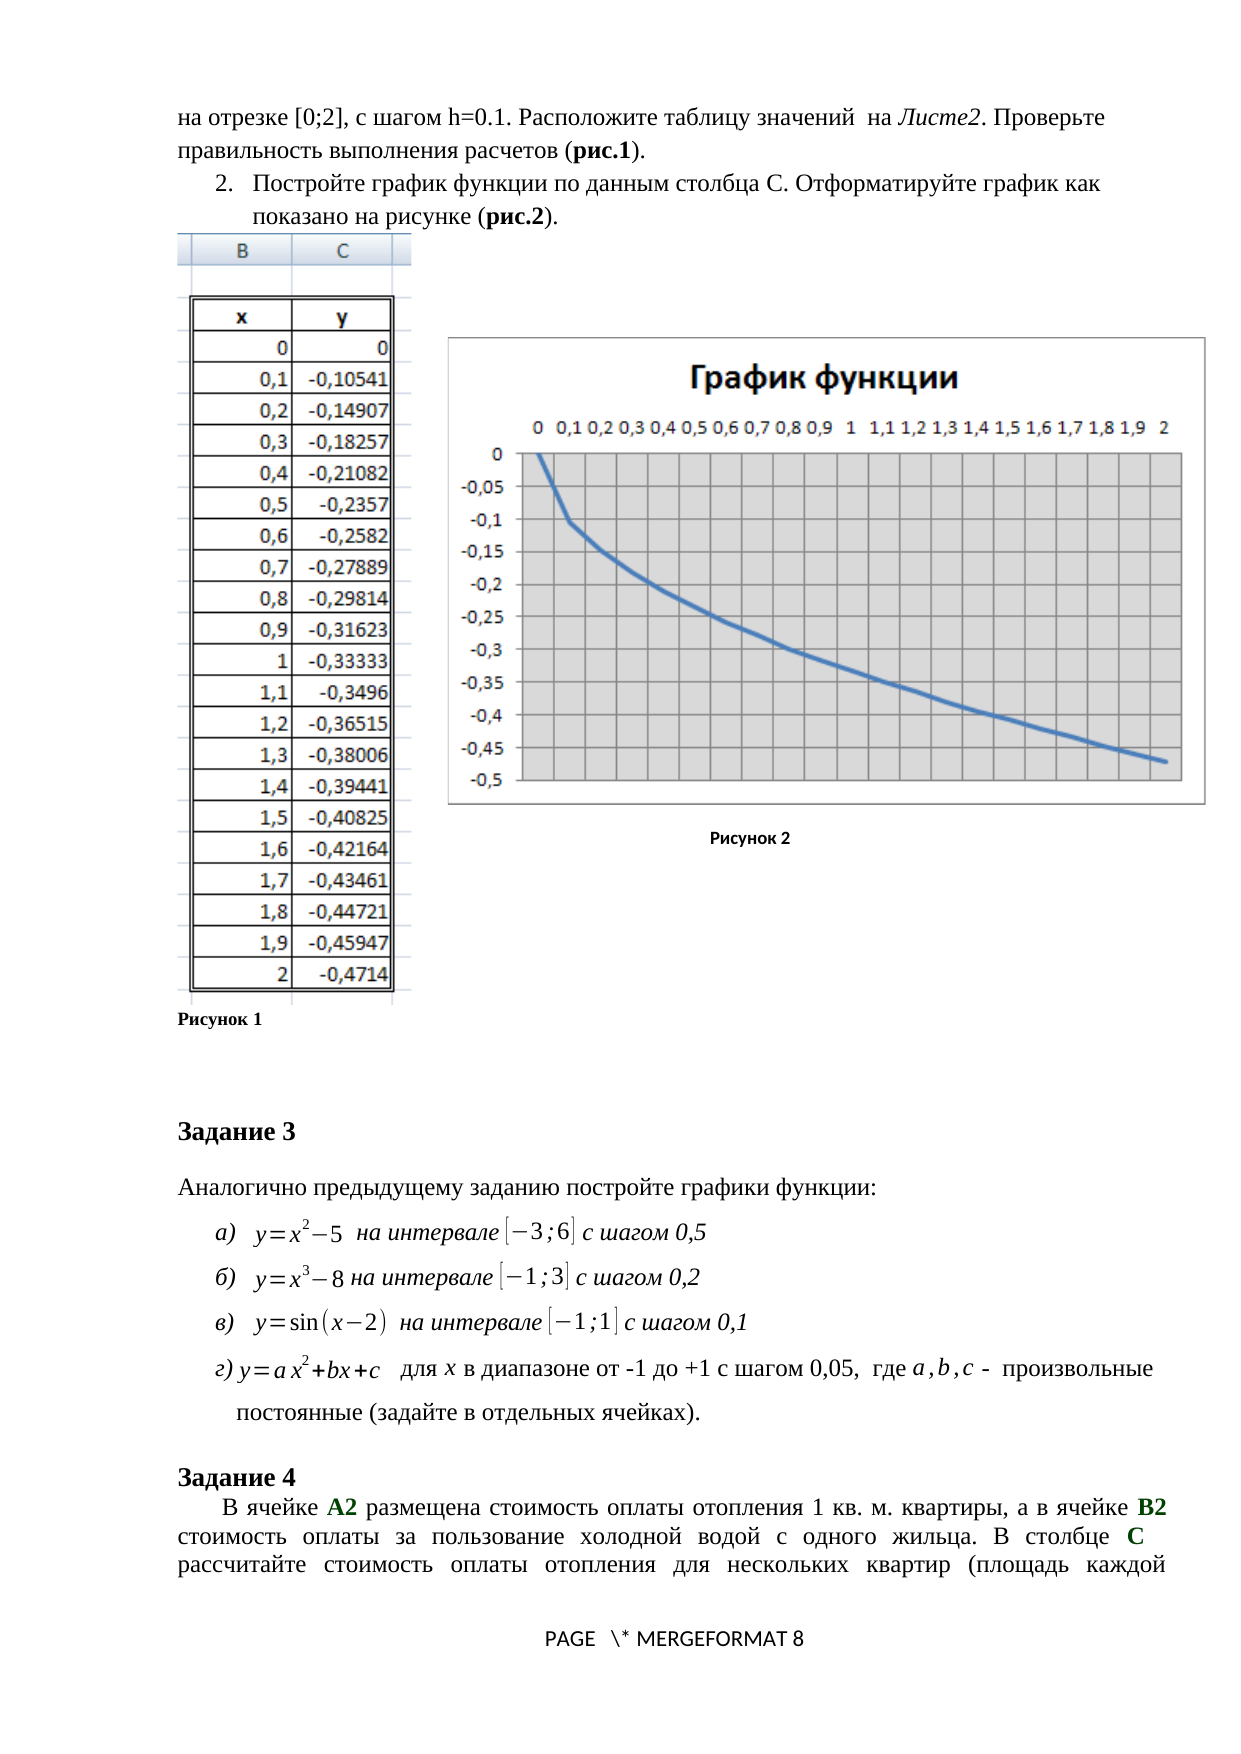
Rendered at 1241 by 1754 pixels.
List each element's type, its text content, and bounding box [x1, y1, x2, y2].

text Задание 4 [177, 1461, 1167, 1492]
list для в диапазоне от -1 до +1 с шагом 0,05, где - произвольные постоянные (задайте в отдельных ячейках). [215, 1351, 1167, 1426]
list на интервале с шагом 0,5 [215, 1216, 1167, 1247]
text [177, 1492, 1167, 1578]
text Задание 3 [177, 1115, 1167, 1146]
list Постройте график функции по данным столбца C. Отформатируйте график как показано на рисунке (рис.2). [215, 168, 1167, 229]
list на интервале с шагом 0,1 [215, 1307, 1167, 1337]
text Рисунок 1 [177, 1008, 1167, 1030]
picture [447, 337, 1206, 804]
picture [177, 233, 412, 1005]
list на интервале с шагом 0,2 [215, 1261, 1167, 1292]
text на отрезке [0;2], с шагом h=0.1. Расположите таблицу значений на Листе2. Проверьте правильность выполнения расчетов (рис.1). [177, 102, 1167, 163]
list Аналогично предыдущему заданию постройте графики функции: [177, 1172, 1167, 1201]
